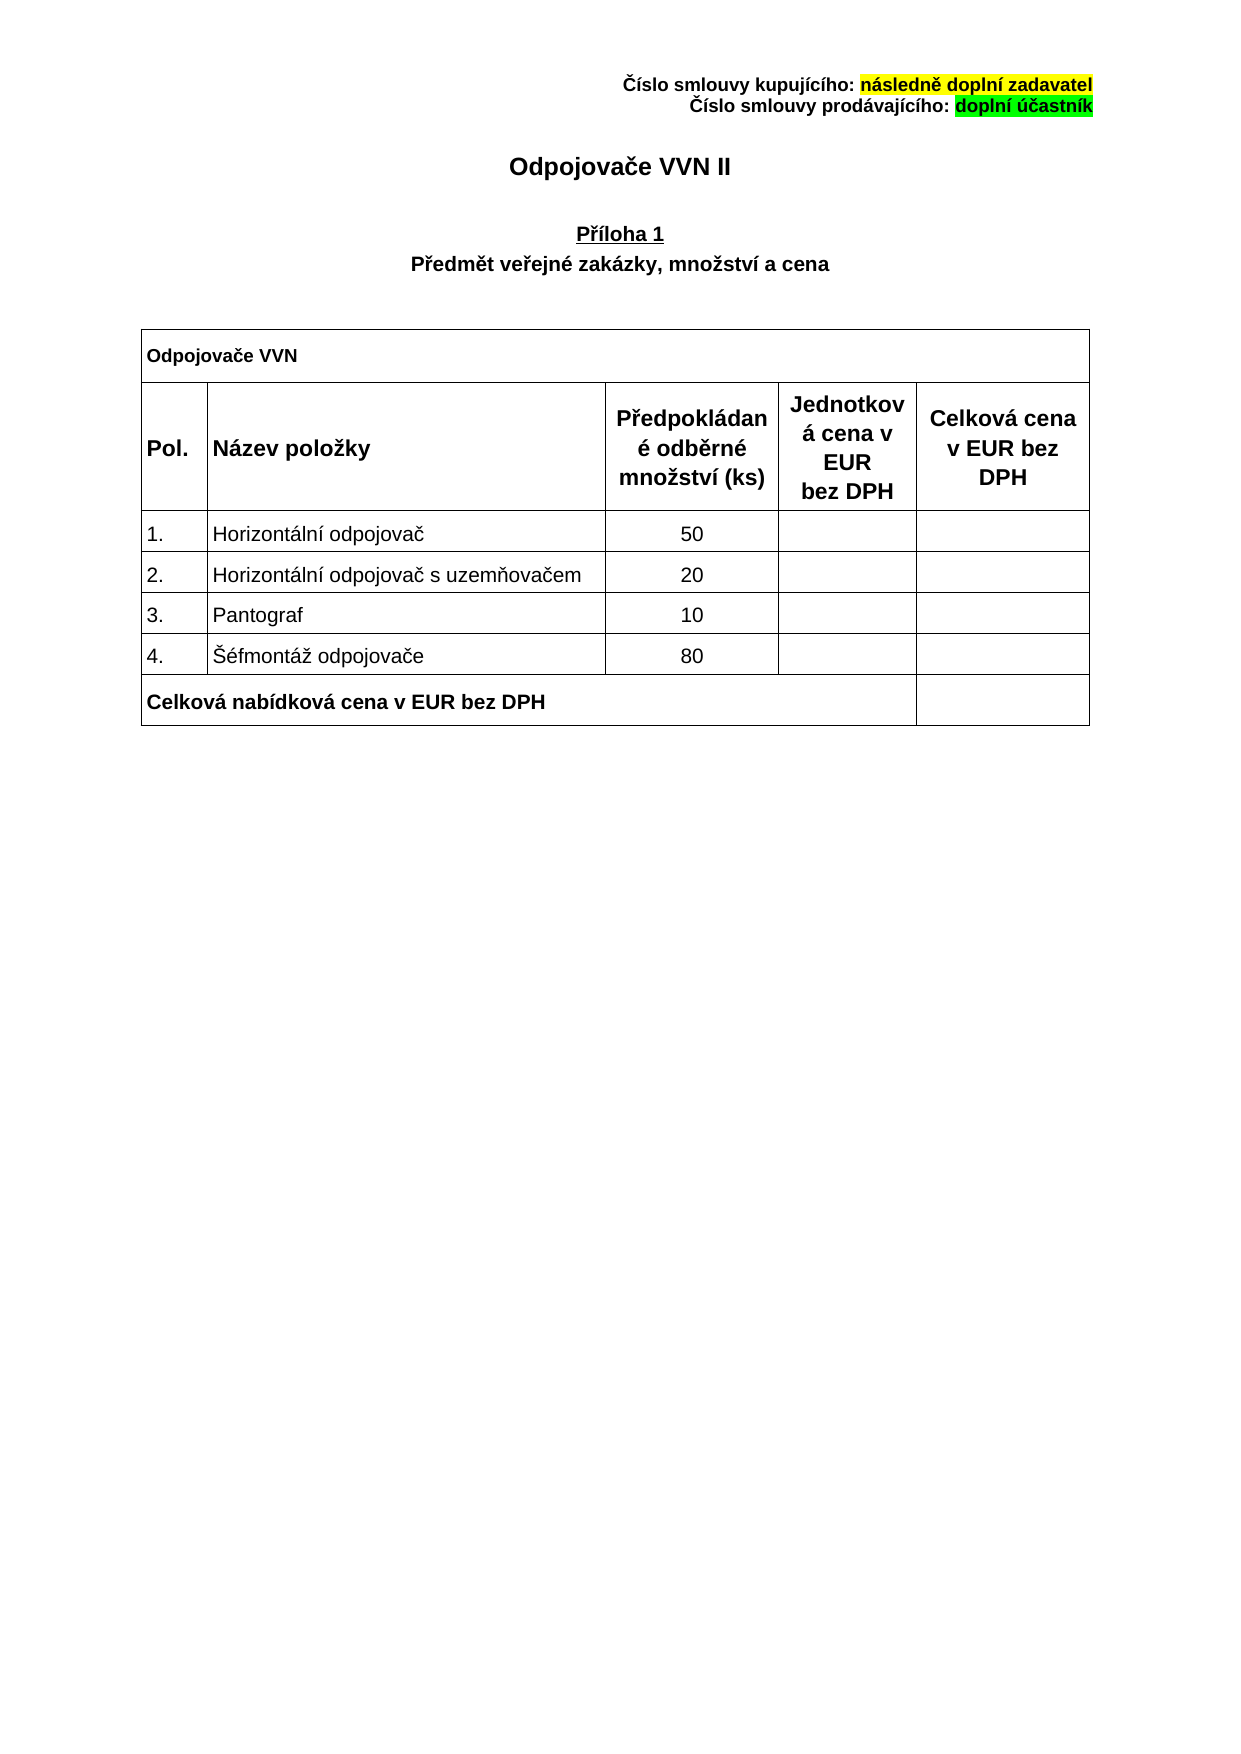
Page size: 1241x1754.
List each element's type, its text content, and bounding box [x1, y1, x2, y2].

table_cell [917, 552, 1089, 592]
table_cell 4. [142, 634, 207, 674]
table_cell [779, 593, 916, 633]
table_cell Celková cena v EUR bez DPH [917, 383, 1089, 510]
table_cell [917, 634, 1089, 674]
table_cell Předpokládané odběrné množství (ks) [606, 383, 778, 510]
table_cell Horizontální odpojovač [208, 511, 605, 551]
table_cell Jednotková cena v EUR bez DPH [779, 383, 916, 510]
table_cell [917, 675, 1089, 725]
table_cell Šéfmontáž odpojovače [208, 634, 605, 674]
table_cell Horizontální odpojovač s uzemňovačem [208, 552, 605, 592]
table_header Odpojovače VVN [142, 330, 1089, 382]
table_cell [917, 593, 1089, 633]
table_cell [779, 511, 916, 551]
table_cell 3. [142, 593, 207, 633]
table_cell 50 [606, 511, 778, 551]
table_cell [917, 511, 1089, 551]
table_cell 1. [142, 511, 207, 551]
table_cell Název položky [208, 383, 605, 510]
table_cell 20 [606, 552, 778, 592]
table_cell 80 [606, 634, 778, 674]
table_cell Pol. [142, 383, 207, 510]
table_cell [779, 552, 916, 592]
table_cell Celková nabídková cena v EUR bez DPH [142, 675, 916, 725]
table_cell Pantograf [208, 593, 605, 633]
table_cell 2. [142, 552, 207, 592]
table_cell 10 [606, 593, 778, 633]
table_cell [779, 634, 916, 674]
